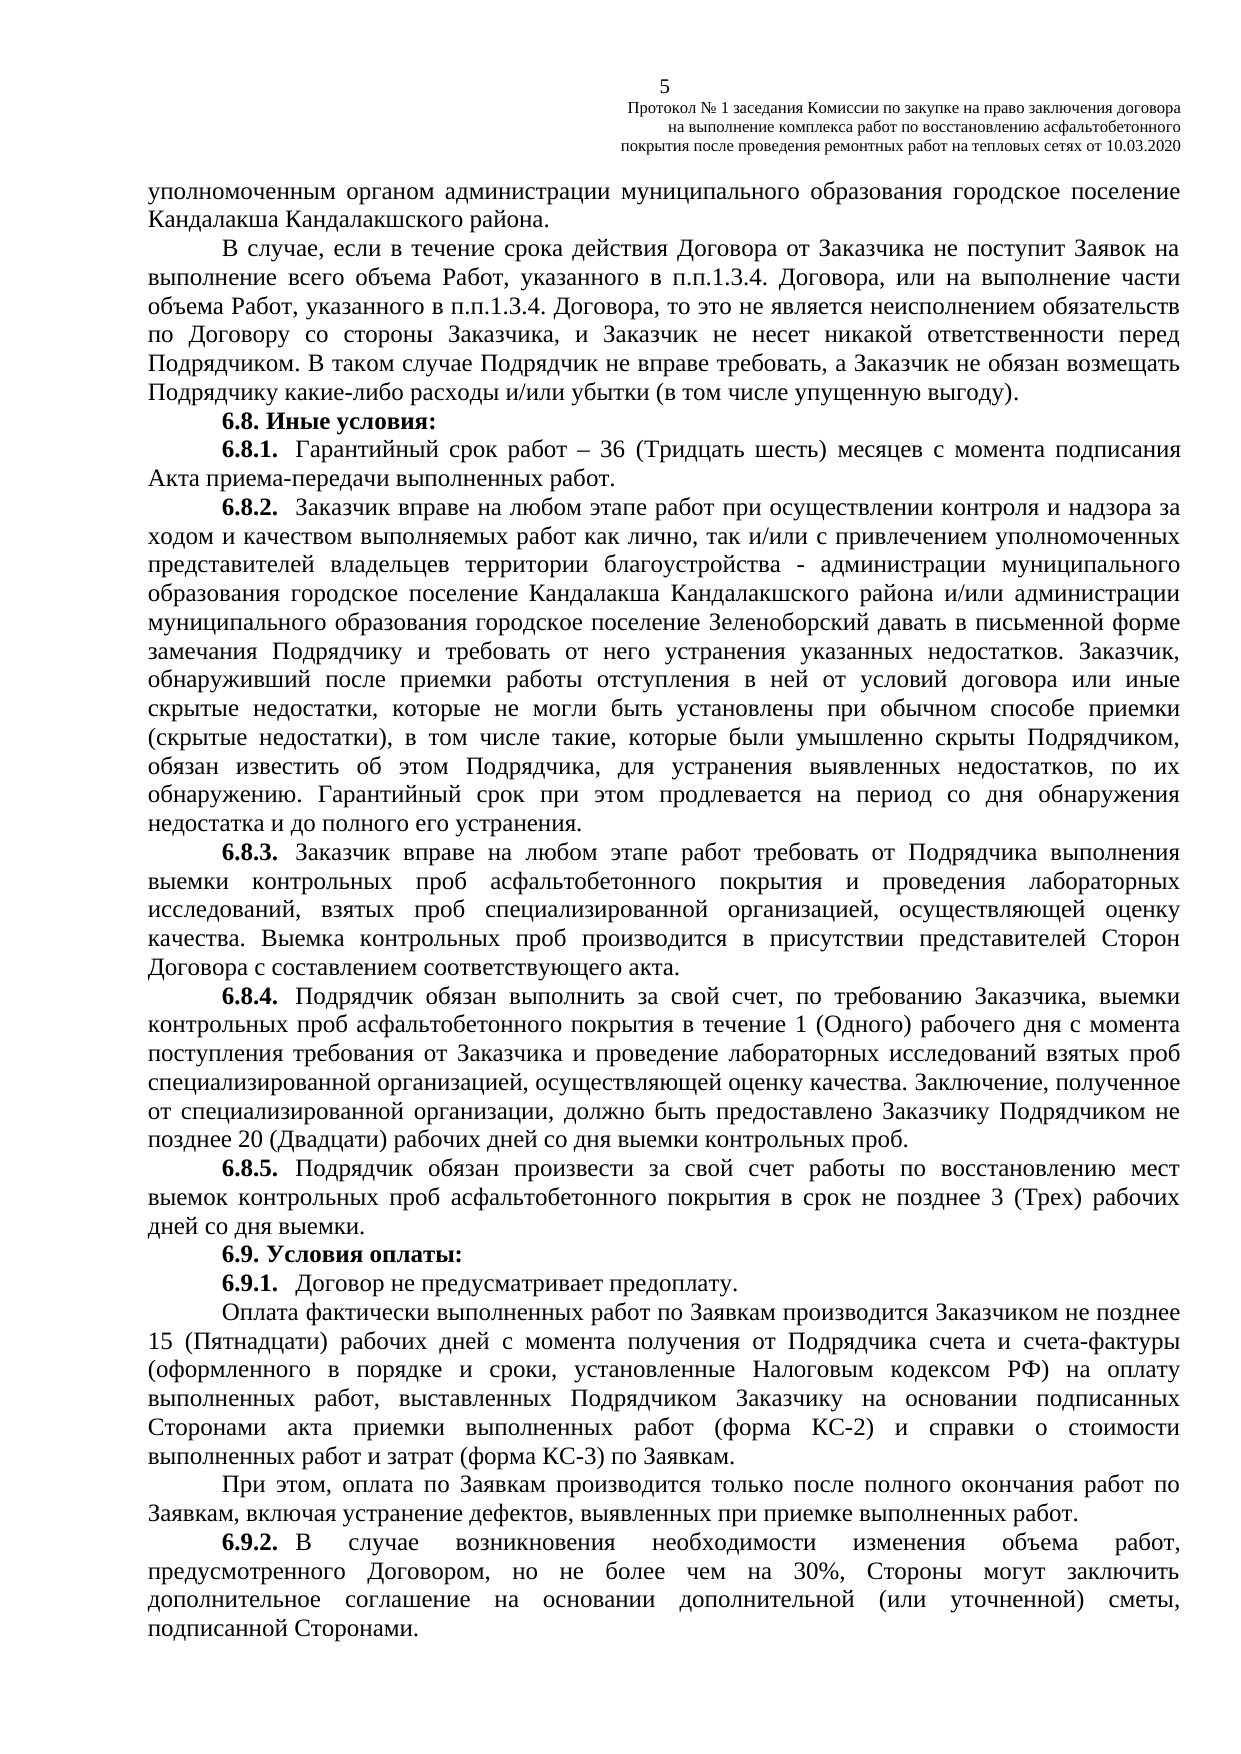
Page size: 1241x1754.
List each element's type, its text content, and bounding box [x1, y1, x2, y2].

list Подрядчик обязан произвести за свой счет работы по восстановлению мест выемок контрольных проб асфальтобетонного покрытия в срок не позднее 3 (Трех) рабочих дней со дня выемки. [148, 1153, 1181, 1239]
text Оплата фактически выполненных работ по Заявкам производится Заказчиком не позднее 15 (Пятнадцати) рабочих дней с момента получения от Подрядчика счета и счета-фактуры (оформленного в порядке и сроки, установленные Налоговым кодексом РФ) на оплату выполненных работ, выставленных Подрядчиком Заказчику на основании подписанных Сторонами акта приемки выполненных работ (форма КС-2) и справки о стоимости выполненных работ и затрат (форма КС-3) по Заявкам. [148, 1297, 1181, 1469]
text При этом, оплата по Заявкам производится только после полного окончания работ по Заявкам, включая устранение дефектов, выявленных при приемке выполненных работ. [148, 1469, 1181, 1527]
list В случае возникновения необходимости изменения объема работ, предусмотренного Договором, но не более чем на 30%, Стороны могут заключить дополнительное соглашение на основании дополнительной (или уточненной) сметы, подписанной Сторонами. [148, 1527, 1181, 1642]
list Иные условия: [148, 406, 1181, 434]
list Условия оплаты: [148, 1239, 1181, 1268]
text В случае, если в течение срока действия Договора от Заказчика не поступит Заявок на выполнение всего объема Работ, указанного в п.п.1.3.4. Договора, или на выполнение части объема Работ, указанного в п.п.1.3.4. Договора, то это не является неисполнением обязательств по Договору со стороны Заказчика, и Заказчик не несет никакой ответственности перед Подрядчиком. В таком случае Подрядчик не вправе требовать, а Заказчик не обязан возмещать Подрядчику какие-либо расходы и/или убытки (в том числе упущенную выгоду). [148, 233, 1181, 406]
list Подрядчик обязан выполнить за свой счет, по требованию Заказчика, выемки контрольных проб асфальтобетонного покрытия в течение 1 (Одного) рабочего дня с момента поступления требования от Заказчика и проведение лабораторных исследований взятых проб специализированной организацией, осуществляющей оценку качества. Заключение, полученное от специализированной организации, должно быть предоставлено Заказчику Подрядчиком не позднее 20 (Двадцати) рабочих дней со дня выемки контрольных проб. [148, 981, 1181, 1153]
list Заказчик вправе на любом этапе работ при осуществлении контроля и надзора за ходом и качеством выполняемых работ как лично, так и/или с привлечением уполномоченных представителей владельцев территории благоустройства - администрации муниципального образования городское поселение Кандалакша Кандалакшского района и/или администрации муниципального образования городское поселение Зеленоборский давать в письменной форме замечания Подрядчику и требовать от него устранения указанных недостатков. Заказчик, обнаруживший после приемки работы отступления в ней от условий договора или иные скрытые недостатки, которые не могли быть установлены при обычном способе приемки (скрытые недостатки), в том числе такие, которые были умышленно скрыты Подрядчиком, обязан известить об этом Подрядчика, для устранения выявленных недостатков, по их обнаружению. Гарантийный срок при этом продлевается на период со дня обнаружения недостатка и до полного его устранения. [148, 492, 1181, 837]
list Договор не предусматривает предоплату. [148, 1268, 1181, 1297]
list Заказчик вправе на любом этапе работ требовать от Подрядчика выполнения выемки контрольных проб асфальтобетонного покрытия и проведения лабораторных исследований, взятых проб специализированной организацией, осуществляющей оценку качества. Выемка контрольных проб производится в присутствии представителей Сторон Договора с составлением соответствующего акта. [148, 837, 1181, 981]
list Гарантийный срок работ – 36 (Тридцать шесть) месяцев с момента подписания Акта приема-передачи выполненных работ. [148, 434, 1181, 492]
